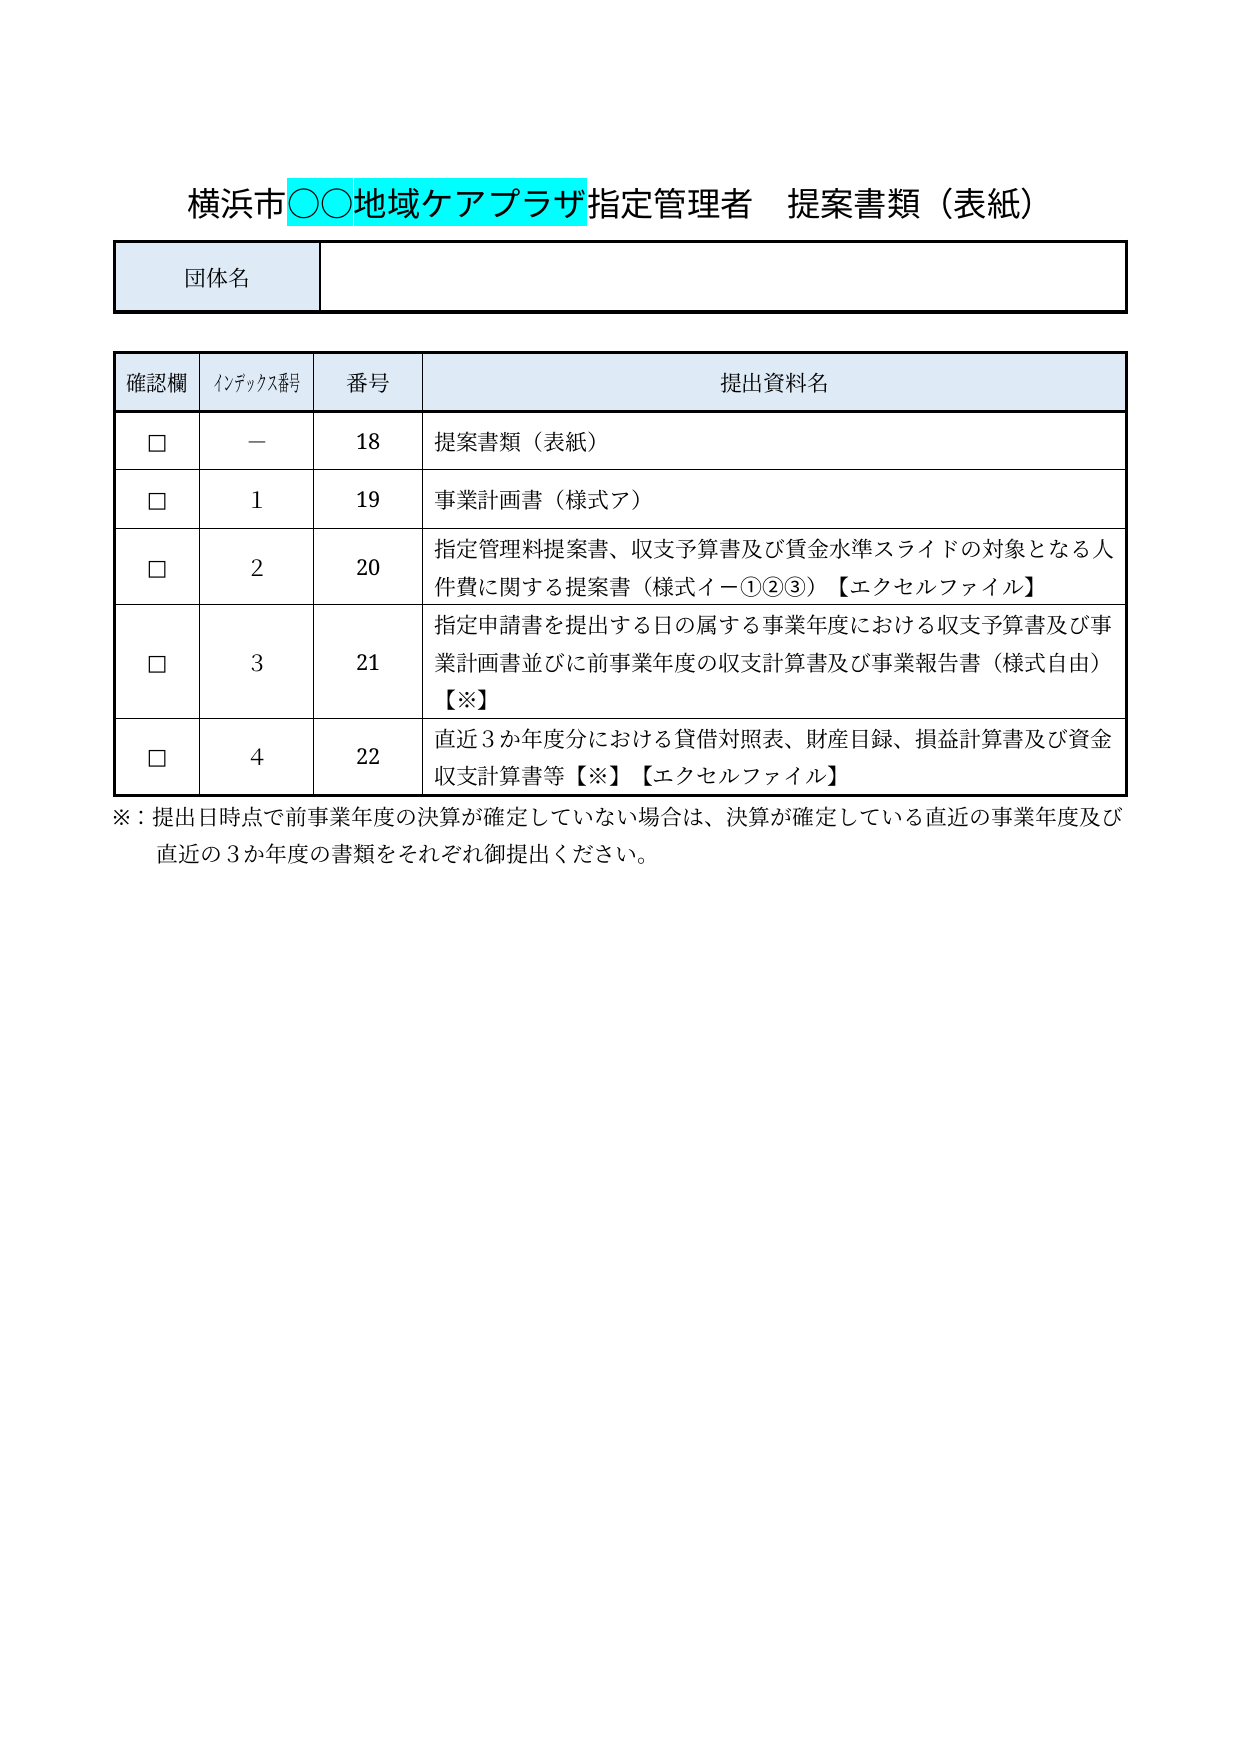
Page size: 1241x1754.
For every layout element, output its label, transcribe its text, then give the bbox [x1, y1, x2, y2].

table_cell [116, 605, 199, 718]
table_cell ３ [200, 605, 313, 718]
table_cell 20 [314, 529, 422, 604]
table_header 番号 [314, 354, 422, 410]
table_cell ２ [200, 529, 313, 604]
table_header [321, 243, 1125, 310]
table_cell 18 [314, 413, 422, 469]
table_cell ４ [200, 719, 313, 794]
table_header 団体名 [116, 243, 319, 310]
table_cell 指定管理料提案書、収支予算書及び賃金水準スライドの対象となる人件費に関する提案書（様式イ－①②③）【エクセルファイル】 [423, 529, 1125, 604]
table_header 提出資料名 [423, 354, 1125, 410]
table_cell 指定申請書を提出する日の属する事業年度における収支予算書及び事業計画書並びに前事業年度の収支計算書及び事業報告書（様式自由）【※】 [423, 605, 1125, 718]
table_cell [116, 413, 199, 469]
table_cell 22 [314, 719, 422, 794]
table_cell 提案書類（表紙） [423, 413, 1125, 469]
table_cell 19 [314, 470, 422, 528]
text 横浜市○○地域ケアプラザ指定管理者 提案書類（表紙） [112, 164, 1128, 239]
table_cell [116, 719, 199, 794]
text ※：提出日時点で前事業年度の決算が確定していない場合は、決算が確定している直近の事業年度及び直近の３か年度の書類をそれぞれ御提出ください。 [112, 797, 1128, 872]
table_cell [116, 529, 199, 604]
table_cell 事業計画書（様式ア） [423, 470, 1125, 528]
table_cell １ [200, 470, 313, 528]
table_header 確認欄 [116, 354, 199, 410]
table_header インデックス番号 [200, 354, 313, 410]
table_cell [116, 470, 199, 528]
table_cell － [200, 413, 313, 469]
table_cell 直近３か年度分における貸借対照表、財産目録、損益計算書及び資金収支計算書等【※】【エクセルファイル】 [423, 719, 1125, 794]
table_cell 21 [314, 605, 422, 718]
